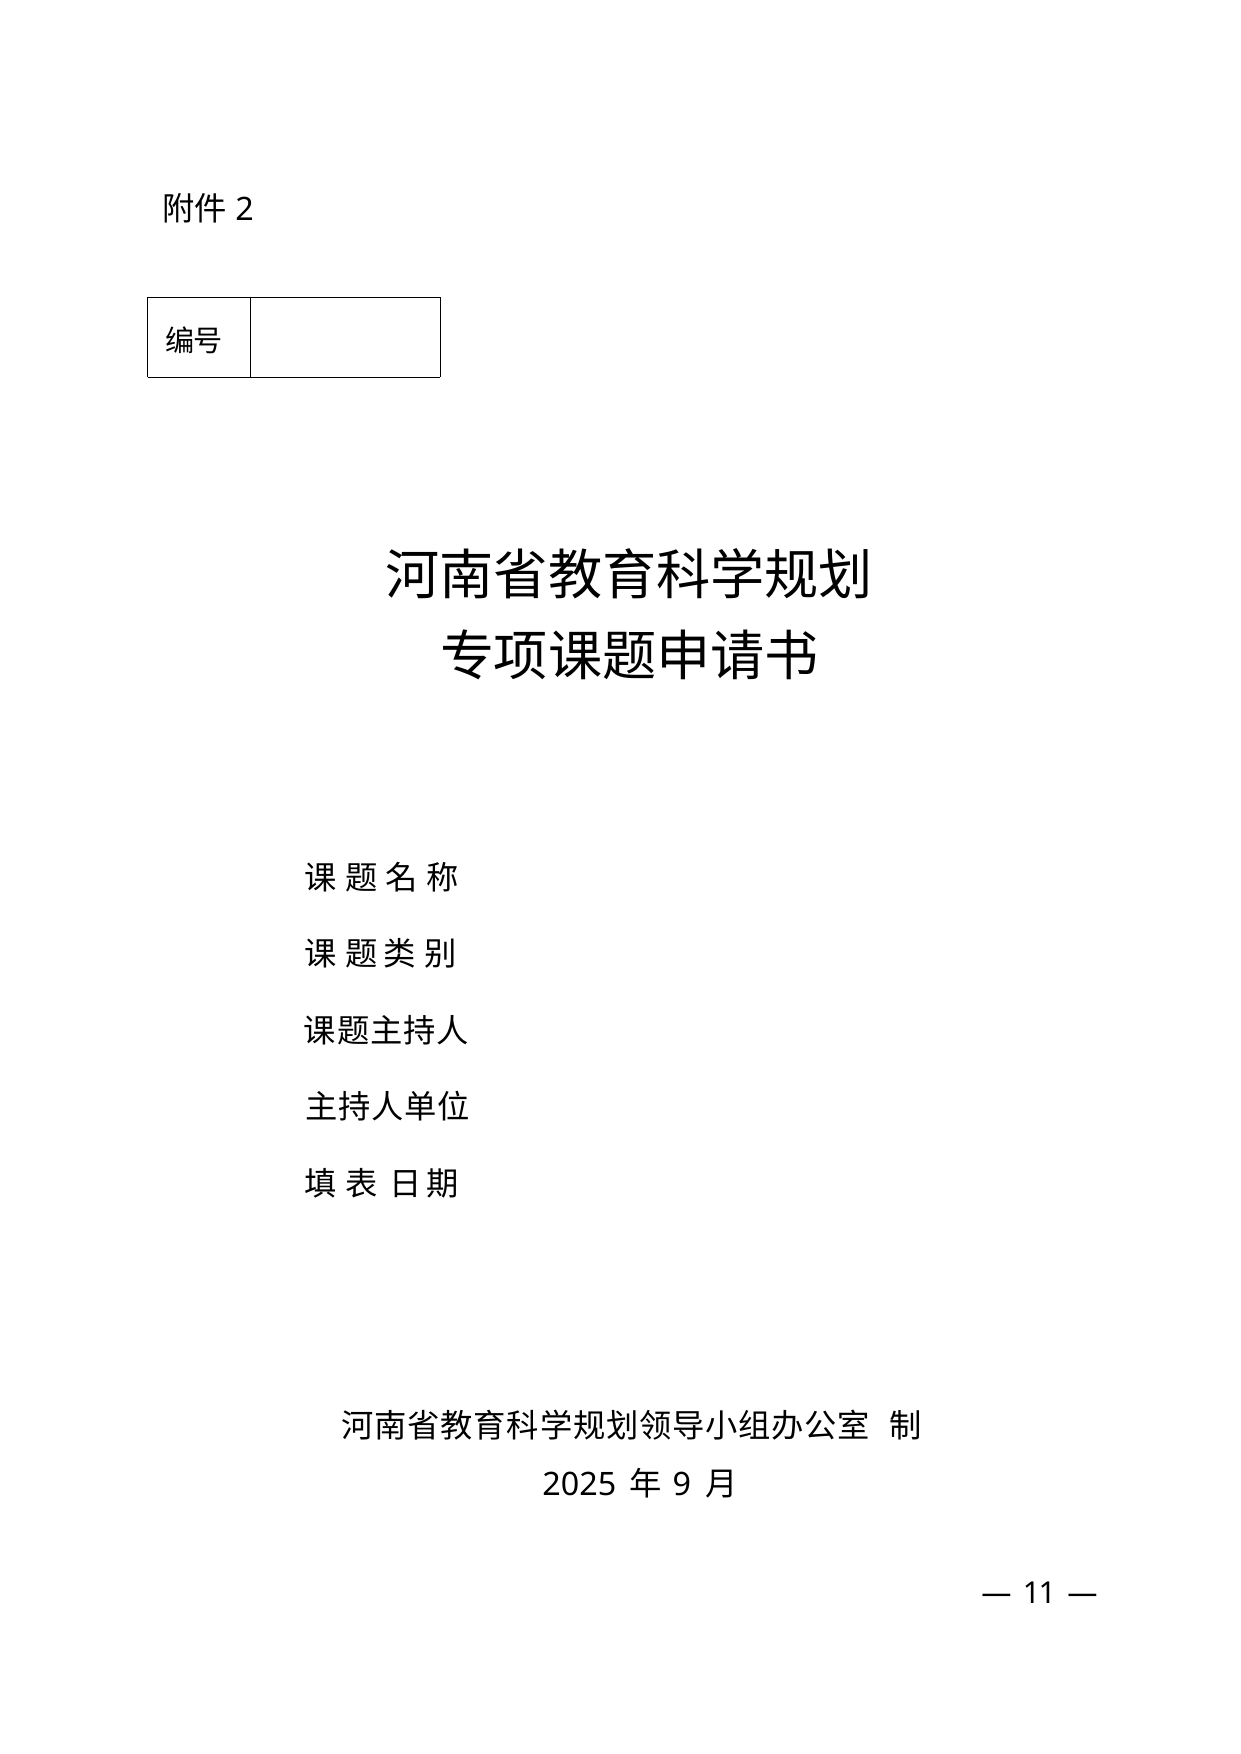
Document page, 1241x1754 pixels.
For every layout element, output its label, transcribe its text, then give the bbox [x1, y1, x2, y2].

table_header [251, 298, 440, 377]
text 河南省教育科学规划 专项课题申请书 [385, 537, 873, 692]
text 填 表 日 期 [304, 1163, 1098, 1204]
text 附件 2 [162, 187, 1098, 229]
text 2025 年 9 月 [542, 1467, 1098, 1503]
text 主持人单位 [305, 1087, 1098, 1127]
text 河南省教育科学规划领导小组办公室 制 [341, 1407, 1098, 1444]
text 课题主持人 [303, 1010, 1098, 1050]
table_header 编号 [148, 298, 250, 377]
text 课 题 类 别 [304, 933, 1098, 973]
text 课 题 名 称 [304, 857, 1098, 897]
